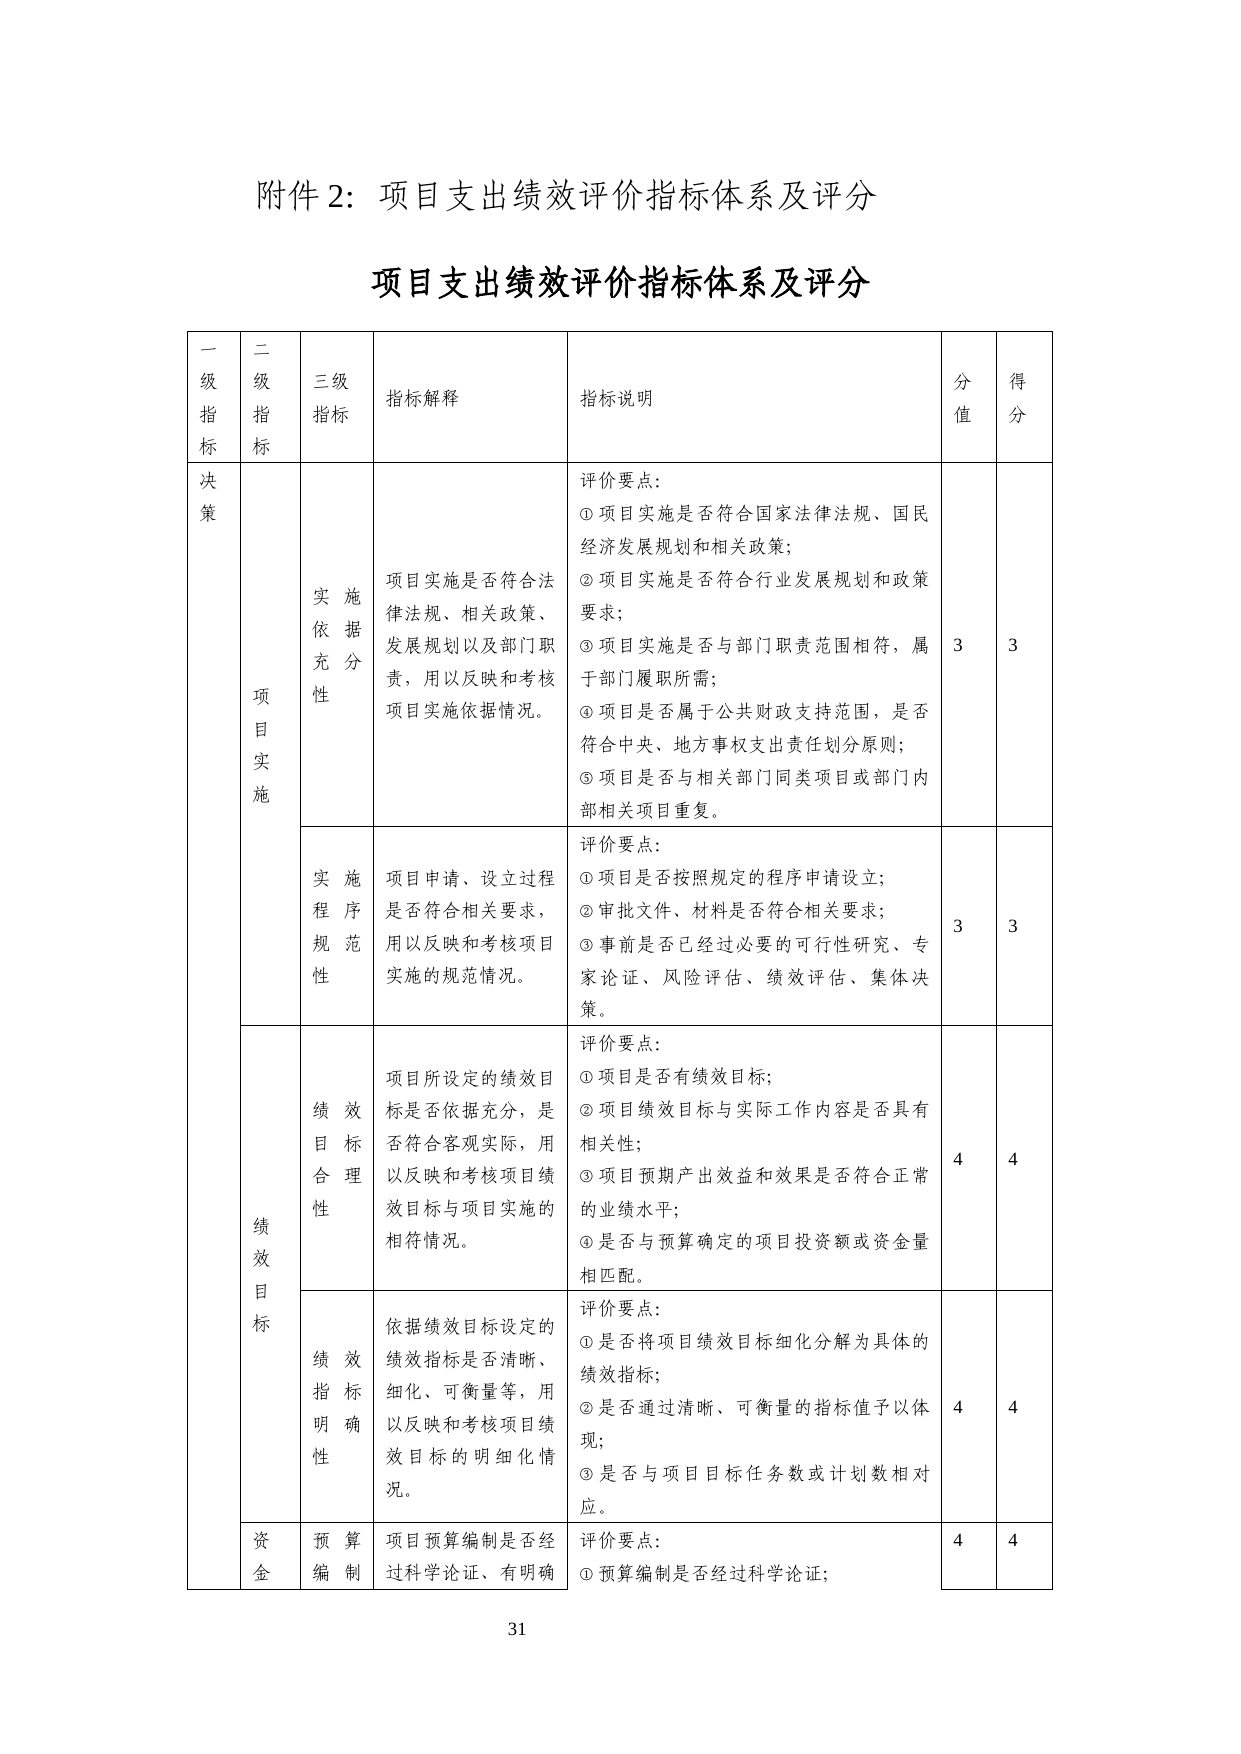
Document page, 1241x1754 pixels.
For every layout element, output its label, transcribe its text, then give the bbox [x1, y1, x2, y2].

table_header 指标解释 [374, 332, 567, 462]
table_header 分值 [942, 332, 996, 462]
table_cell ②项目绩效目标与实际工作内容是否具有相关性； [568, 1092, 941, 1158]
table_cell 4 [997, 1026, 1052, 1290]
subtitle 附件2：项目支出绩效评价指标体系及评分 [187, 162, 1053, 227]
table_cell 4 [997, 1291, 1052, 1522]
table_cell 评价要点： [568, 827, 941, 859]
table_cell ②审批文件、材料是否符合相关要求； [568, 893, 941, 927]
table_cell 预算编制科学性 [301, 1523, 373, 1589]
table_cell ③项目实施是否与部门职责范围相符，属于部门履职所需； [568, 628, 941, 694]
table_cell 项目实施 [241, 463, 300, 1025]
table_header 二级指标 [241, 332, 300, 462]
table_cell 4 [942, 1026, 996, 1290]
table_cell 绩效指标明确性 [301, 1291, 373, 1522]
table_cell 3 [942, 827, 996, 1025]
table_cell 3 [997, 463, 1052, 826]
table_cell ②是否通过清晰、可衡量的指标值予以体现； [568, 1390, 941, 1456]
table_cell 4 [942, 1291, 996, 1522]
table_cell 资金投入 [241, 1523, 300, 1589]
table_cell 项目所设定的绩效目标是否依据充分，是否符合客观实际，用以反映和考核项目绩效目标与项目实施的相符情况。 [374, 1026, 567, 1290]
table_cell ①是否将项目绩效目标细化分解为具体的绩效指标； [568, 1324, 941, 1390]
table_cell 实施程序规范性 [301, 827, 373, 1025]
table_cell 决策 [188, 463, 240, 1589]
table_cell ①预算编制是否经过科学论证； [568, 1556, 941, 1589]
table_cell 3 [997, 827, 1052, 1025]
table_cell ③是否与项目目标任务数或计划数相对应。 [568, 1456, 941, 1522]
table_cell ①项目实施是否符合国家法律法规、国民经济发展规划和相关政策； [568, 496, 941, 562]
table_header 三级 指标 [301, 332, 373, 462]
table_header 一级 指标 [188, 332, 240, 462]
table_cell ①项目是否有绩效目标； [568, 1059, 941, 1092]
table_cell 绩效目标 [241, 1026, 300, 1522]
table_cell 评价要点： [568, 463, 941, 496]
table_cell ⑤项目是否与相关部门同类项目或部门内部相关项目重复。 [568, 760, 941, 826]
table_cell ③事前是否已经过必要的可行性研究、专家论证、风险评估、绩效评估、集体决策。 [568, 927, 941, 1025]
table_cell 依据绩效目标设定的绩效指标是否清晰、细化、可衡量等，用以反映和考核项目绩效目标的明细化情况。 [374, 1291, 567, 1522]
table_cell ②项目实施是否符合行业发展规划和政策要求； [568, 562, 941, 628]
table_cell 评价要点： [568, 1523, 941, 1556]
table_cell ③项目预期产出效益和效果是否符合正常的业绩水平； [568, 1158, 941, 1224]
table_cell ④是否与预算确定的项目投资额或资金量相匹配。 [568, 1224, 941, 1290]
table_header 指标说明 [568, 332, 941, 462]
table_cell 4 [997, 1523, 1052, 1589]
text 项目支出绩效评价指标体系及评分 [187, 247, 1053, 312]
table_cell 4 [942, 1523, 996, 1589]
table_cell 评价要点： [568, 1026, 941, 1059]
table_cell 项目预算编制是否经过科学论证、有明确标准，资金额度与年度目标是否相适应，用以反映和考核项目预算编制的科学性、合理性情况。 [374, 1523, 567, 1589]
table_cell 3 [942, 463, 996, 826]
table_cell 项目实施是否符合法律法规、相关政策、发展规划以及部门职责，用以反映和考核项目实施依据情况。 [374, 463, 567, 826]
table_cell ④项目是否属于公共财政支持范围，是否符合中央、地方事权支出责任划分原则； [568, 694, 941, 760]
table_cell 实施依据充分性 [301, 463, 373, 826]
table_cell ①项目是否按照规定的程序申请设立； [568, 860, 941, 893]
table_cell 绩效目标合理性 [301, 1026, 373, 1290]
table_cell 评价要点： [568, 1291, 941, 1324]
table_cell 项目申请、设立过程是否符合相关要求，用以反映和考核项目实施的规范情况。 [374, 827, 567, 1025]
table_header 得分 [997, 332, 1052, 462]
